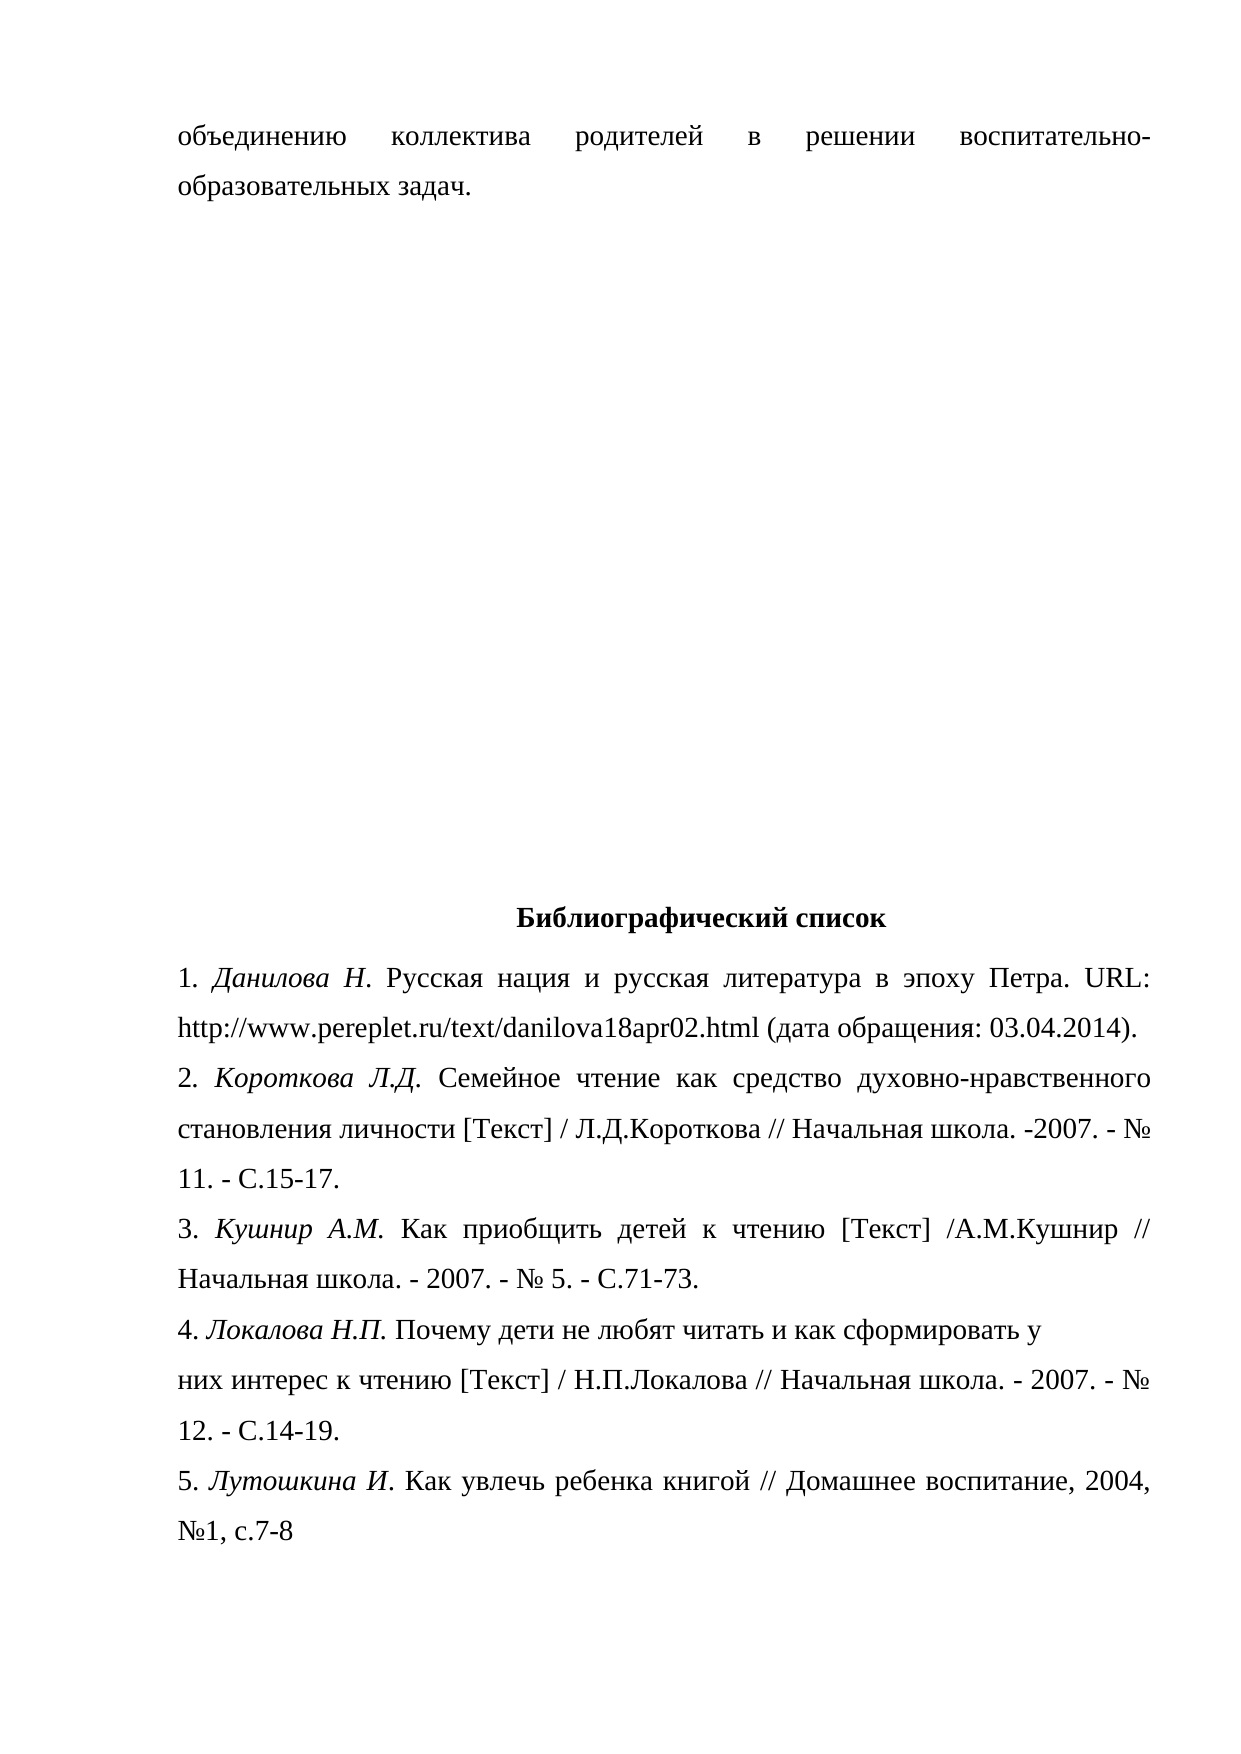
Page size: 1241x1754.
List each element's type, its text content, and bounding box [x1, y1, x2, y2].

text 1. Данилова Н. Русская нация и русская литература в эпоху Петра. URL: http://www.pereplet.ru/text/danilova18apr02.html (дата обращения: 03.04.2014). [177, 960, 1152, 1044]
text 4. Локалова Н.П. Почему дети не любят читать и как сформировать у [177, 1312, 1152, 1346]
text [177, 118, 1152, 202]
text них интерес к чтению [Текст] / Н.П.Локалова // Начальная школа. - 2007. - № 12. - С.14-19. [177, 1362, 1152, 1446]
text 3. Кушнир А.М. Как приобщить детей к чтению [Текст] /А.М.Кушнир // Начальная школа. - 2007. - № 5. - С.71-73. [177, 1211, 1152, 1295]
text Библиографический список [177, 900, 1152, 934]
text 5. Лутошкина И. Как увлечь ребенка книгой // Домашнее воспитание, 2004, №1, с.7-8 [177, 1463, 1152, 1547]
text 2. Короткова Л.Д. Семейное чтение как средство духовно-нравственного становления личности [Текст] / Л.Д.Короткова // Начальная школа. -2007. - № 11. - С.15-17. [177, 1060, 1152, 1194]
